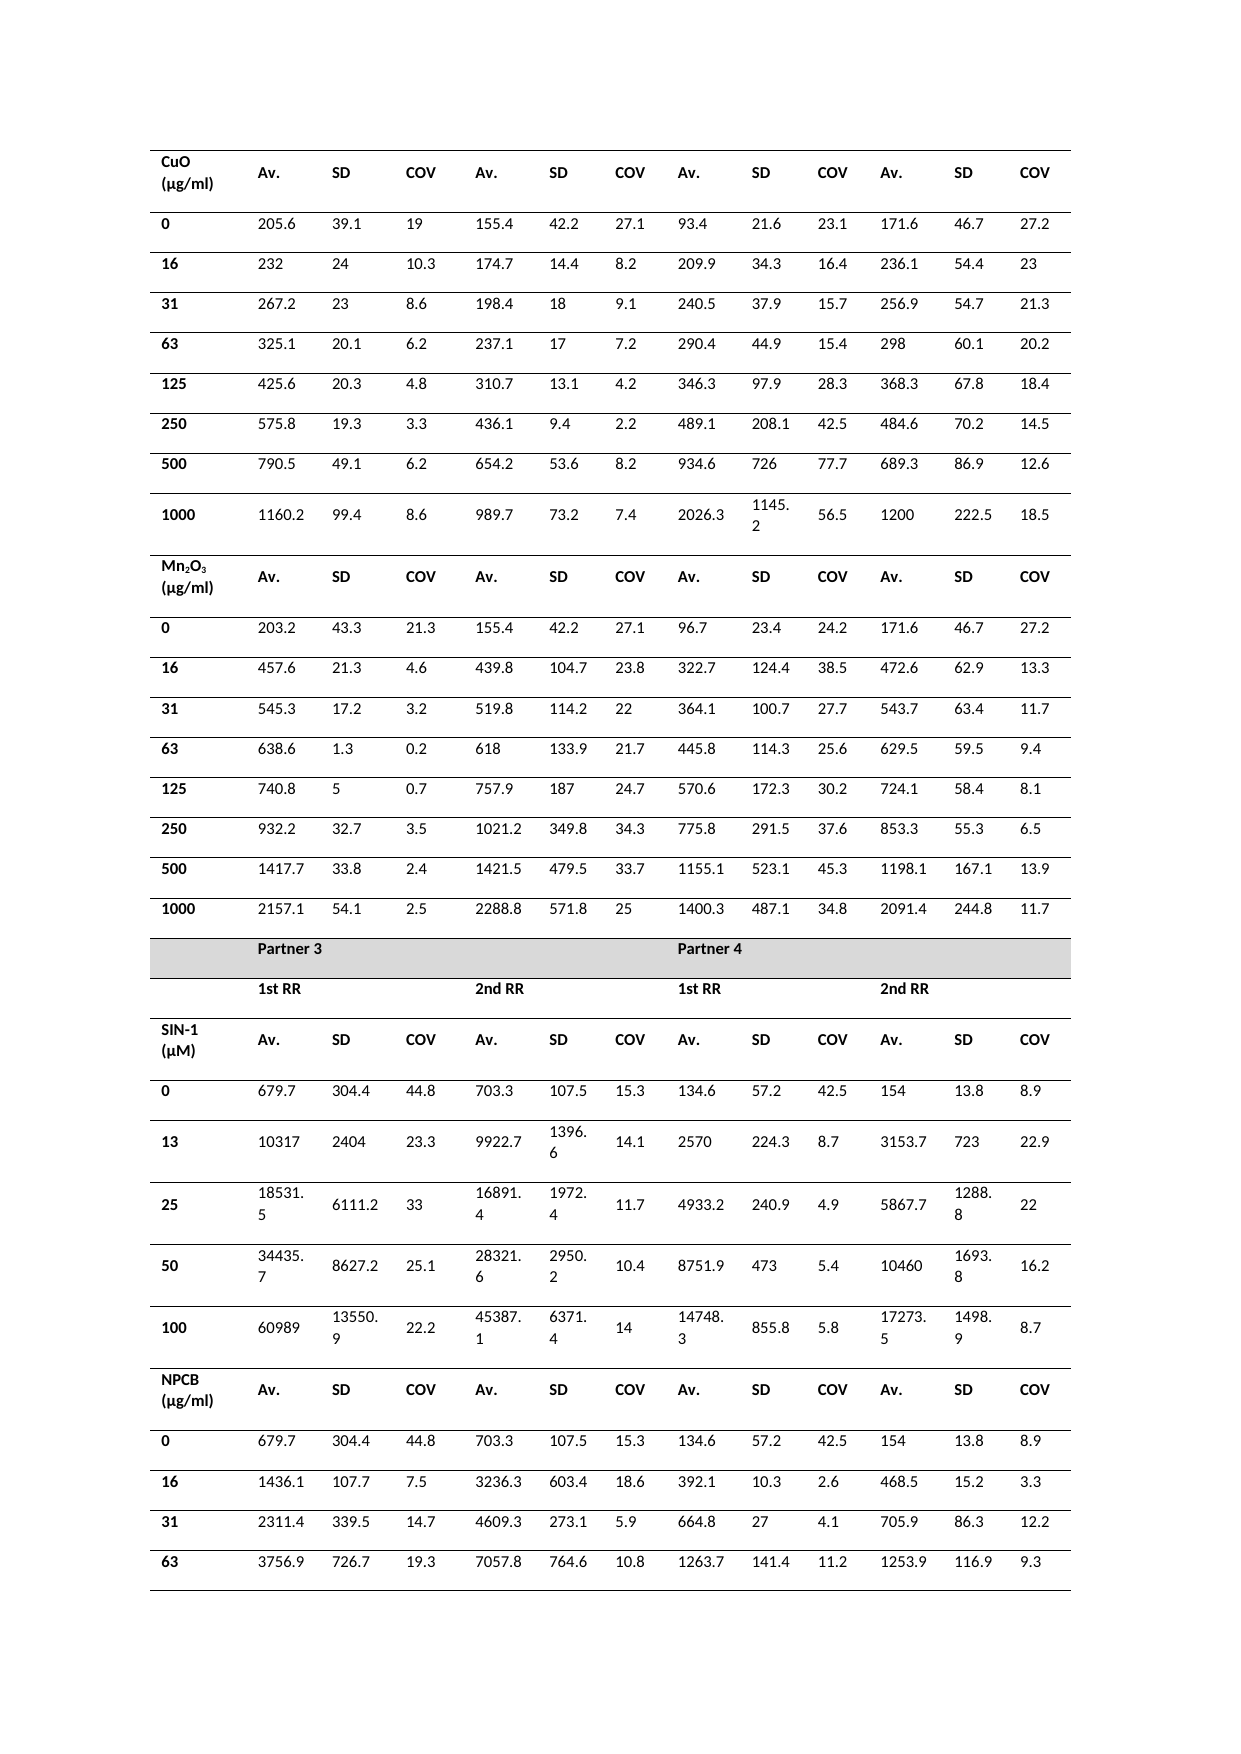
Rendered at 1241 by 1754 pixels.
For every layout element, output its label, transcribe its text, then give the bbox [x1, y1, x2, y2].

table_cell 34.3 [740, 253, 806, 292]
table_cell 15.3 [604, 1431, 666, 1470]
table_cell COV [1009, 556, 1071, 617]
table_cell 63.4 [943, 698, 1009, 737]
table_cell 1253.9 [869, 1551, 943, 1590]
table_cell 1436.1 [246, 1471, 321, 1510]
table_cell 310.7 [464, 374, 538, 412]
table_cell 4.9 [806, 1183, 869, 1244]
table_cell 8.2 [604, 454, 666, 493]
table_cell 6.5 [1009, 818, 1071, 857]
table_cell 726.7 [321, 1551, 394, 1590]
table_cell 13.8 [943, 1081, 1009, 1120]
table_cell 172.3 [740, 778, 806, 817]
table_cell 2091.4 [869, 899, 943, 937]
table_cell 8.2 [604, 253, 666, 292]
table_cell 5.9 [604, 1511, 666, 1550]
table_cell COV [1009, 151, 1071, 212]
table_cell 67.8 [943, 374, 1009, 412]
table_cell Av. [869, 151, 943, 212]
table_cell 764.6 [538, 1551, 604, 1590]
table_cell 8.9 [1009, 1431, 1071, 1470]
table_cell 6371.4 [538, 1307, 604, 1368]
table_cell 24.7 [604, 778, 666, 817]
table_cell 16.4 [806, 253, 869, 292]
table_cell 21.3 [395, 618, 464, 657]
table_cell 107.5 [538, 1081, 604, 1120]
table_cell 6111.2 [321, 1183, 394, 1244]
table_cell 4.2 [604, 374, 666, 412]
table_cell [464, 939, 666, 978]
table_cell 34.8 [806, 899, 869, 937]
table_cell 33 [395, 1183, 464, 1244]
table_cell 154 [869, 1431, 943, 1470]
table_cell 86.9 [943, 454, 1009, 493]
table_cell 679.7 [246, 1081, 321, 1120]
table_cell 0 [150, 213, 246, 252]
table_cell SD [538, 556, 604, 617]
table_cell 14.1 [604, 1121, 666, 1182]
table_cell Av. [666, 151, 740, 212]
table_cell Av. [666, 556, 740, 617]
table_cell 9.3 [1009, 1551, 1071, 1590]
table_cell 22 [1009, 1183, 1071, 1244]
table_cell 22 [604, 698, 666, 737]
table_cell 10460 [869, 1245, 943, 1306]
table_cell 6.2 [395, 454, 464, 493]
table_cell [150, 979, 246, 1018]
table_cell 10317 [246, 1121, 321, 1182]
table_cell 134.6 [666, 1431, 740, 1470]
table_cell 1200 [869, 494, 943, 555]
table_cell COV [604, 1369, 666, 1430]
table_cell 0 [150, 1431, 246, 1470]
table_cell 13550.9 [321, 1307, 394, 1368]
table_cell 703.3 [464, 1081, 538, 1120]
table_cell 8.9 [1009, 1081, 1071, 1120]
table_cell 12.2 [1009, 1511, 1071, 1550]
table_cell 54.7 [943, 293, 1009, 332]
table_cell 9922.7 [464, 1121, 538, 1182]
table_cell 107.5 [538, 1431, 604, 1470]
table_cell 4.1 [806, 1511, 869, 1550]
table_cell Av. [666, 1019, 740, 1080]
table_cell 445.8 [666, 738, 740, 777]
table_cell 100.7 [740, 698, 806, 737]
table_cell 15.7 [806, 293, 869, 332]
table_cell 57.2 [740, 1431, 806, 1470]
table_cell 2.2 [604, 414, 666, 453]
table_cell 20.1 [321, 333, 394, 372]
table_cell 54.4 [943, 253, 1009, 292]
table_cell 543.7 [869, 698, 943, 737]
table_cell 14.5 [1009, 414, 1071, 453]
table_cell 489.1 [666, 414, 740, 453]
table_cell 25.1 [395, 1245, 464, 1306]
table_cell 13.3 [1009, 658, 1071, 697]
table_cell 304.4 [321, 1431, 394, 1470]
table_cell SD [538, 1019, 604, 1080]
table_cell 15.2 [943, 1471, 1009, 1510]
table_cell 0 [150, 618, 246, 657]
table_cell SD [943, 1369, 1009, 1430]
table_cell 114.3 [740, 738, 806, 777]
table_cell 20.3 [321, 374, 394, 412]
table_cell 0.7 [395, 778, 464, 817]
table_cell 42.5 [806, 414, 869, 453]
table_cell 198.4 [464, 293, 538, 332]
table_cell COV [604, 1019, 666, 1080]
table_cell 1417.7 [246, 858, 321, 897]
table_cell 28321.6 [464, 1245, 538, 1306]
table_cell SD [943, 556, 1009, 617]
table_cell Av. [246, 1019, 321, 1080]
table_cell 2.5 [395, 899, 464, 937]
table_cell 14.7 [395, 1511, 464, 1550]
table_cell 224.3 [740, 1121, 806, 1182]
table_cell 256.9 [869, 293, 943, 332]
table_cell 457.6 [246, 658, 321, 697]
table_cell SD [321, 1019, 394, 1080]
table_cell 70.2 [943, 414, 1009, 453]
table_cell 174.7 [464, 253, 538, 292]
table_cell 205.6 [246, 213, 321, 252]
table_cell 2570 [666, 1121, 740, 1182]
table_cell 757.9 [464, 778, 538, 817]
table_cell 28.3 [806, 374, 869, 412]
table_cell 322.7 [666, 658, 740, 697]
table_cell 97.9 [740, 374, 806, 412]
table_cell 479.5 [538, 858, 604, 897]
table_cell 96.7 [666, 618, 740, 657]
table_cell Av. [869, 1369, 943, 1430]
table_cell 34.3 [604, 818, 666, 857]
table_cell 436.1 [464, 414, 538, 453]
table_cell 1st RR [666, 979, 869, 1018]
table_cell 42.5 [806, 1431, 869, 1470]
table_cell 15.4 [806, 333, 869, 372]
table_cell 689.3 [869, 454, 943, 493]
table_cell 13.8 [943, 1431, 1009, 1470]
table_cell 603.4 [538, 1471, 604, 1510]
table_cell 339.5 [321, 1511, 394, 1550]
table_cell 250 [150, 818, 246, 857]
table_cell COV [604, 556, 666, 617]
table_cell 473 [740, 1245, 806, 1306]
table_cell 7.5 [395, 1471, 464, 1510]
table_cell 9.4 [1009, 738, 1071, 777]
table_cell 1400.3 [666, 899, 740, 937]
table_cell COV [1009, 1369, 1071, 1430]
table_cell 1972.4 [538, 1183, 604, 1244]
table_cell 705.9 [869, 1511, 943, 1550]
table_cell Av. [246, 1369, 321, 1430]
table_cell 25 [150, 1183, 246, 1244]
table_cell [150, 939, 246, 978]
table_cell 1288.8 [943, 1183, 1009, 1244]
table_cell 39.1 [321, 213, 394, 252]
table_cell COV [806, 1019, 869, 1080]
table_cell 8.7 [1009, 1307, 1071, 1368]
table_cell 45387.1 [464, 1307, 538, 1368]
table_cell 7.4 [604, 494, 666, 555]
table_cell 500 [150, 454, 246, 493]
table_cell SD [740, 1019, 806, 1080]
table_cell Av. [464, 1369, 538, 1430]
table_cell 10.8 [604, 1551, 666, 1590]
table_cell 8.1 [1009, 778, 1071, 817]
table_cell 14748.3 [666, 1307, 740, 1368]
table_cell 2nd RR [464, 979, 666, 1018]
table_cell 726 [740, 454, 806, 493]
table_cell 30.2 [806, 778, 869, 817]
table_cell 11.7 [1009, 899, 1071, 937]
table_cell 42.2 [538, 213, 604, 252]
table_cell 3153.7 [869, 1121, 943, 1182]
table_cell SD [740, 556, 806, 617]
table_cell 2157.1 [246, 899, 321, 937]
table_cell 6.2 [395, 333, 464, 372]
table_cell 3236.3 [464, 1471, 538, 1510]
table_cell 63 [150, 738, 246, 777]
table_cell 56.5 [806, 494, 869, 555]
table_cell 571.8 [538, 899, 604, 937]
table_cell 0.2 [395, 738, 464, 777]
table_cell 2.4 [395, 858, 464, 897]
table_cell 187 [538, 778, 604, 817]
table_cell 425.6 [246, 374, 321, 412]
table_cell 19.3 [321, 414, 394, 453]
table_cell 8751.9 [666, 1245, 740, 1306]
table_cell 570.6 [666, 778, 740, 817]
table_cell 49.1 [321, 454, 394, 493]
table_cell 17273.5 [869, 1307, 943, 1368]
table_cell 16891.4 [464, 1183, 538, 1244]
table_cell 23.8 [604, 658, 666, 697]
table_cell 11.7 [1009, 698, 1071, 737]
table_cell Av. [869, 1019, 943, 1080]
table_cell 16 [150, 253, 246, 292]
table_cell 487.1 [740, 899, 806, 937]
table_cell 468.5 [869, 1471, 943, 1510]
table_cell 638.6 [246, 738, 321, 777]
table_cell 3.3 [1009, 1471, 1071, 1510]
table_cell 9.1 [604, 293, 666, 332]
table_cell Av. [246, 556, 321, 617]
table_cell 3.2 [395, 698, 464, 737]
table_cell 664.8 [666, 1511, 740, 1550]
table_cell 125 [150, 778, 246, 817]
table_cell 99.4 [321, 494, 394, 555]
table_cell 63 [150, 1551, 246, 1590]
table_cell 484.6 [869, 414, 943, 453]
table_cell 290.4 [666, 333, 740, 372]
table_cell 124.4 [740, 658, 806, 697]
table_cell 42.2 [538, 618, 604, 657]
table_cell 44.8 [395, 1431, 464, 1470]
table_cell 14 [604, 1307, 666, 1368]
table_cell 24 [321, 253, 394, 292]
table_cell 16 [150, 658, 246, 697]
table_cell 2311.4 [246, 1511, 321, 1550]
table_cell 17 [538, 333, 604, 372]
table_cell 171.6 [869, 213, 943, 252]
table_cell 27.2 [1009, 618, 1071, 657]
table_cell 654.2 [464, 454, 538, 493]
table_cell 364.1 [666, 698, 740, 737]
table_cell Av. [666, 1369, 740, 1430]
table_cell 57.2 [740, 1081, 806, 1120]
table_cell 59.5 [943, 738, 1009, 777]
table_cell 73.2 [538, 494, 604, 555]
table_cell 4.8 [395, 374, 464, 412]
table_cell 24.2 [806, 618, 869, 657]
table_cell SD [321, 1369, 394, 1430]
table_cell 1198.1 [869, 858, 943, 897]
table_cell 18531.5 [246, 1183, 321, 1244]
table_cell COV [806, 556, 869, 617]
table_cell SD [538, 1369, 604, 1430]
table_cell 21.3 [321, 658, 394, 697]
table_cell 44.9 [740, 333, 806, 372]
table_cell 16 [150, 1471, 246, 1510]
table_cell 15.3 [604, 1081, 666, 1120]
table_cell 7.2 [604, 333, 666, 372]
table_cell 100 [150, 1307, 246, 1368]
table_cell [869, 939, 1071, 978]
table_cell 1693.8 [943, 1245, 1009, 1306]
table_cell 12.6 [1009, 454, 1071, 493]
table_cell 107.7 [321, 1471, 394, 1510]
table_cell 236.1 [869, 253, 943, 292]
table_cell 23 [1009, 253, 1071, 292]
table_cell 575.8 [246, 414, 321, 453]
table_cell 116.9 [943, 1551, 1009, 1590]
table_cell 232 [246, 253, 321, 292]
table_cell SD [943, 151, 1009, 212]
table_cell 44.8 [395, 1081, 464, 1120]
table_cell 53.6 [538, 454, 604, 493]
table_cell 1498.9 [943, 1307, 1009, 1368]
table_cell 222.5 [943, 494, 1009, 555]
table_cell 240.5 [666, 293, 740, 332]
table_cell 34435.7 [246, 1245, 321, 1306]
table_cell 439.8 [464, 658, 538, 697]
table_cell Av. [464, 556, 538, 617]
table_cell 60.1 [943, 333, 1009, 372]
table_cell 17.2 [321, 698, 394, 737]
table_cell 523.1 [740, 858, 806, 897]
table_cell 240.9 [740, 1183, 806, 1244]
table_cell 5.4 [806, 1245, 869, 1306]
table_cell 932.2 [246, 818, 321, 857]
table_cell 167.1 [943, 858, 1009, 897]
table_cell 19.3 [395, 1551, 464, 1590]
table_cell 934.6 [666, 454, 740, 493]
table_cell 4.6 [395, 658, 464, 697]
table_cell 267.2 [246, 293, 321, 332]
table_cell Av. [246, 151, 321, 212]
table_cell 63 [150, 333, 246, 372]
table_cell SD [740, 1369, 806, 1430]
table_cell 723 [943, 1121, 1009, 1182]
table_cell 32.7 [321, 818, 394, 857]
table_cell 4933.2 [666, 1183, 740, 1244]
table_cell 8.6 [395, 494, 464, 555]
table_cell 0 [150, 1081, 246, 1120]
table_cell 304.4 [321, 1081, 394, 1120]
table_cell 18 [538, 293, 604, 332]
table_cell 86.3 [943, 1511, 1009, 1550]
table_cell 25 [604, 899, 666, 937]
table_cell 989.7 [464, 494, 538, 555]
table_cell 7057.8 [464, 1551, 538, 1590]
table_cell 20.2 [1009, 333, 1071, 372]
table_cell 1155.1 [666, 858, 740, 897]
table_cell 703.3 [464, 1431, 538, 1470]
table_cell 31 [150, 698, 246, 737]
table_cell 629.5 [869, 738, 943, 777]
table_cell SD [321, 556, 394, 617]
table_cell 42.5 [806, 1081, 869, 1120]
table_cell 133.9 [538, 738, 604, 777]
table_cell 43.3 [321, 618, 394, 657]
table_cell 171.6 [869, 618, 943, 657]
table_cell COV [806, 1369, 869, 1430]
table_cell COV [395, 1019, 464, 1080]
table_cell 368.3 [869, 374, 943, 412]
table_cell 724.1 [869, 778, 943, 817]
table_cell 27 [740, 1511, 806, 1550]
table_cell 21.3 [1009, 293, 1071, 332]
table_cell 209.9 [666, 253, 740, 292]
table_cell 5 [321, 778, 394, 817]
table_cell 618 [464, 738, 538, 777]
table_cell 141.4 [740, 1551, 806, 1590]
table_cell 1160.2 [246, 494, 321, 555]
table_cell 45.3 [806, 858, 869, 897]
table_cell 9.4 [538, 414, 604, 453]
table_cell 27.2 [1009, 213, 1071, 252]
table_cell 21.7 [604, 738, 666, 777]
table_cell 58.4 [943, 778, 1009, 817]
table_cell 23.4 [740, 618, 806, 657]
table_cell 46.7 [943, 618, 1009, 657]
table_cell Av. [464, 151, 538, 212]
table_cell 500 [150, 858, 246, 897]
table_cell 2nd RR [869, 979, 1071, 1018]
table_cell 853.3 [869, 818, 943, 857]
table_cell 790.5 [246, 454, 321, 493]
table_cell 77.7 [806, 454, 869, 493]
table_cell 5.8 [806, 1307, 869, 1368]
table_cell 37.9 [740, 293, 806, 332]
table_cell Partner 3 [246, 939, 464, 978]
table_cell Mn2O3 (µg/ml) [150, 556, 246, 617]
table_cell 3.5 [395, 818, 464, 857]
table_cell 8627.2 [321, 1245, 394, 1306]
table_cell COV [1009, 1019, 1071, 1080]
table_cell 545.3 [246, 698, 321, 737]
table_cell 1st RR [246, 979, 464, 1018]
table_cell 208.1 [740, 414, 806, 453]
table_cell COV [395, 1369, 464, 1430]
table_cell 775.8 [666, 818, 740, 857]
table_cell 519.8 [464, 698, 538, 737]
table_cell SIN-1 (µM) [150, 1019, 246, 1080]
table_cell 27.1 [604, 213, 666, 252]
table_cell 1.3 [321, 738, 394, 777]
table_cell 472.6 [869, 658, 943, 697]
table_cell 8.6 [395, 293, 464, 332]
table_cell 104.7 [538, 658, 604, 697]
table_cell 134.6 [666, 1081, 740, 1120]
table_cell 1000 [150, 899, 246, 937]
table_cell 325.1 [246, 333, 321, 372]
table_cell 1145.2 [740, 494, 806, 555]
table_cell 3756.9 [246, 1551, 321, 1590]
table_cell 1021.2 [464, 818, 538, 857]
table_cell SD [943, 1019, 1009, 1080]
table_cell COV [604, 151, 666, 212]
table_cell 11.7 [604, 1183, 666, 1244]
table_cell 11.2 [806, 1551, 869, 1590]
table_cell 18.5 [1009, 494, 1071, 555]
table_cell SD [538, 151, 604, 212]
table_cell 8.7 [806, 1121, 869, 1182]
table_cell 679.7 [246, 1431, 321, 1470]
table_cell 2404 [321, 1121, 394, 1182]
table_cell 125 [150, 374, 246, 412]
table_cell 740.8 [246, 778, 321, 817]
table_cell 60989 [246, 1307, 321, 1368]
table_cell SD [740, 151, 806, 212]
table_cell 203.2 [246, 618, 321, 657]
table_cell 10.3 [395, 253, 464, 292]
table_cell 23.1 [806, 213, 869, 252]
table_cell Av. [869, 556, 943, 617]
table_cell 10.3 [740, 1471, 806, 1510]
table_cell 21.6 [740, 213, 806, 252]
table_cell 46.7 [943, 213, 1009, 252]
table_cell 31 [150, 1511, 246, 1550]
table_cell 23 [321, 293, 394, 332]
table_cell 27.7 [806, 698, 869, 737]
table_cell 37.6 [806, 818, 869, 857]
table_cell 5867.7 [869, 1183, 943, 1244]
table_cell 62.9 [943, 658, 1009, 697]
table_cell 2950.2 [538, 1245, 604, 1306]
table_cell 18.6 [604, 1471, 666, 1510]
table_cell Partner 4 [666, 939, 869, 978]
table_cell 114.2 [538, 698, 604, 737]
table_cell 298 [869, 333, 943, 372]
table_cell 33.8 [321, 858, 394, 897]
table_cell 54.1 [321, 899, 394, 937]
table_cell 13.9 [1009, 858, 1071, 897]
table_cell 4609.3 [464, 1511, 538, 1550]
table_cell NPCB (µg/ml) [150, 1369, 246, 1430]
table_cell COV [395, 151, 464, 212]
table_cell 13.1 [538, 374, 604, 412]
table_cell 392.1 [666, 1471, 740, 1510]
table_cell 23.3 [395, 1121, 464, 1182]
table_cell 155.4 [464, 618, 538, 657]
table_cell 291.5 [740, 818, 806, 857]
table_cell 55.3 [943, 818, 1009, 857]
table_cell 13 [150, 1121, 246, 1182]
table_cell 22.9 [1009, 1121, 1071, 1182]
table_cell 2026.3 [666, 494, 740, 555]
table_cell Av. [464, 1019, 538, 1080]
table_cell COV [806, 151, 869, 212]
table_cell COV [395, 556, 464, 617]
table_cell 33.7 [604, 858, 666, 897]
table_cell 22.2 [395, 1307, 464, 1368]
table_cell 25.6 [806, 738, 869, 777]
table_cell 14.4 [538, 253, 604, 292]
table_cell SD [321, 151, 394, 212]
table_cell 273.1 [538, 1511, 604, 1550]
table_cell 2288.8 [464, 899, 538, 937]
table_cell 154 [869, 1081, 943, 1120]
table_cell 2.6 [806, 1471, 869, 1510]
table_cell 27.1 [604, 618, 666, 657]
table_cell 1396.6 [538, 1121, 604, 1182]
table_cell 93.4 [666, 213, 740, 252]
table_cell 31 [150, 293, 246, 332]
table_cell 16.2 [1009, 1245, 1071, 1306]
table_cell 1421.5 [464, 858, 538, 897]
table_cell 38.5 [806, 658, 869, 697]
table_cell 349.8 [538, 818, 604, 857]
table_cell 237.1 [464, 333, 538, 372]
table_cell 1263.7 [666, 1551, 740, 1590]
table_cell 50 [150, 1245, 246, 1306]
table_cell 155.4 [464, 213, 538, 252]
table_cell 855.8 [740, 1307, 806, 1368]
table_cell 19 [395, 213, 464, 252]
table_cell CuO (µg/ml) [150, 151, 246, 212]
table_cell 3.3 [395, 414, 464, 453]
table_cell 10.4 [604, 1245, 666, 1306]
table_cell 244.8 [943, 899, 1009, 937]
table_cell 1000 [150, 494, 246, 555]
table_cell 346.3 [666, 374, 740, 412]
table_cell 18.4 [1009, 374, 1071, 412]
table_cell 250 [150, 414, 246, 453]
